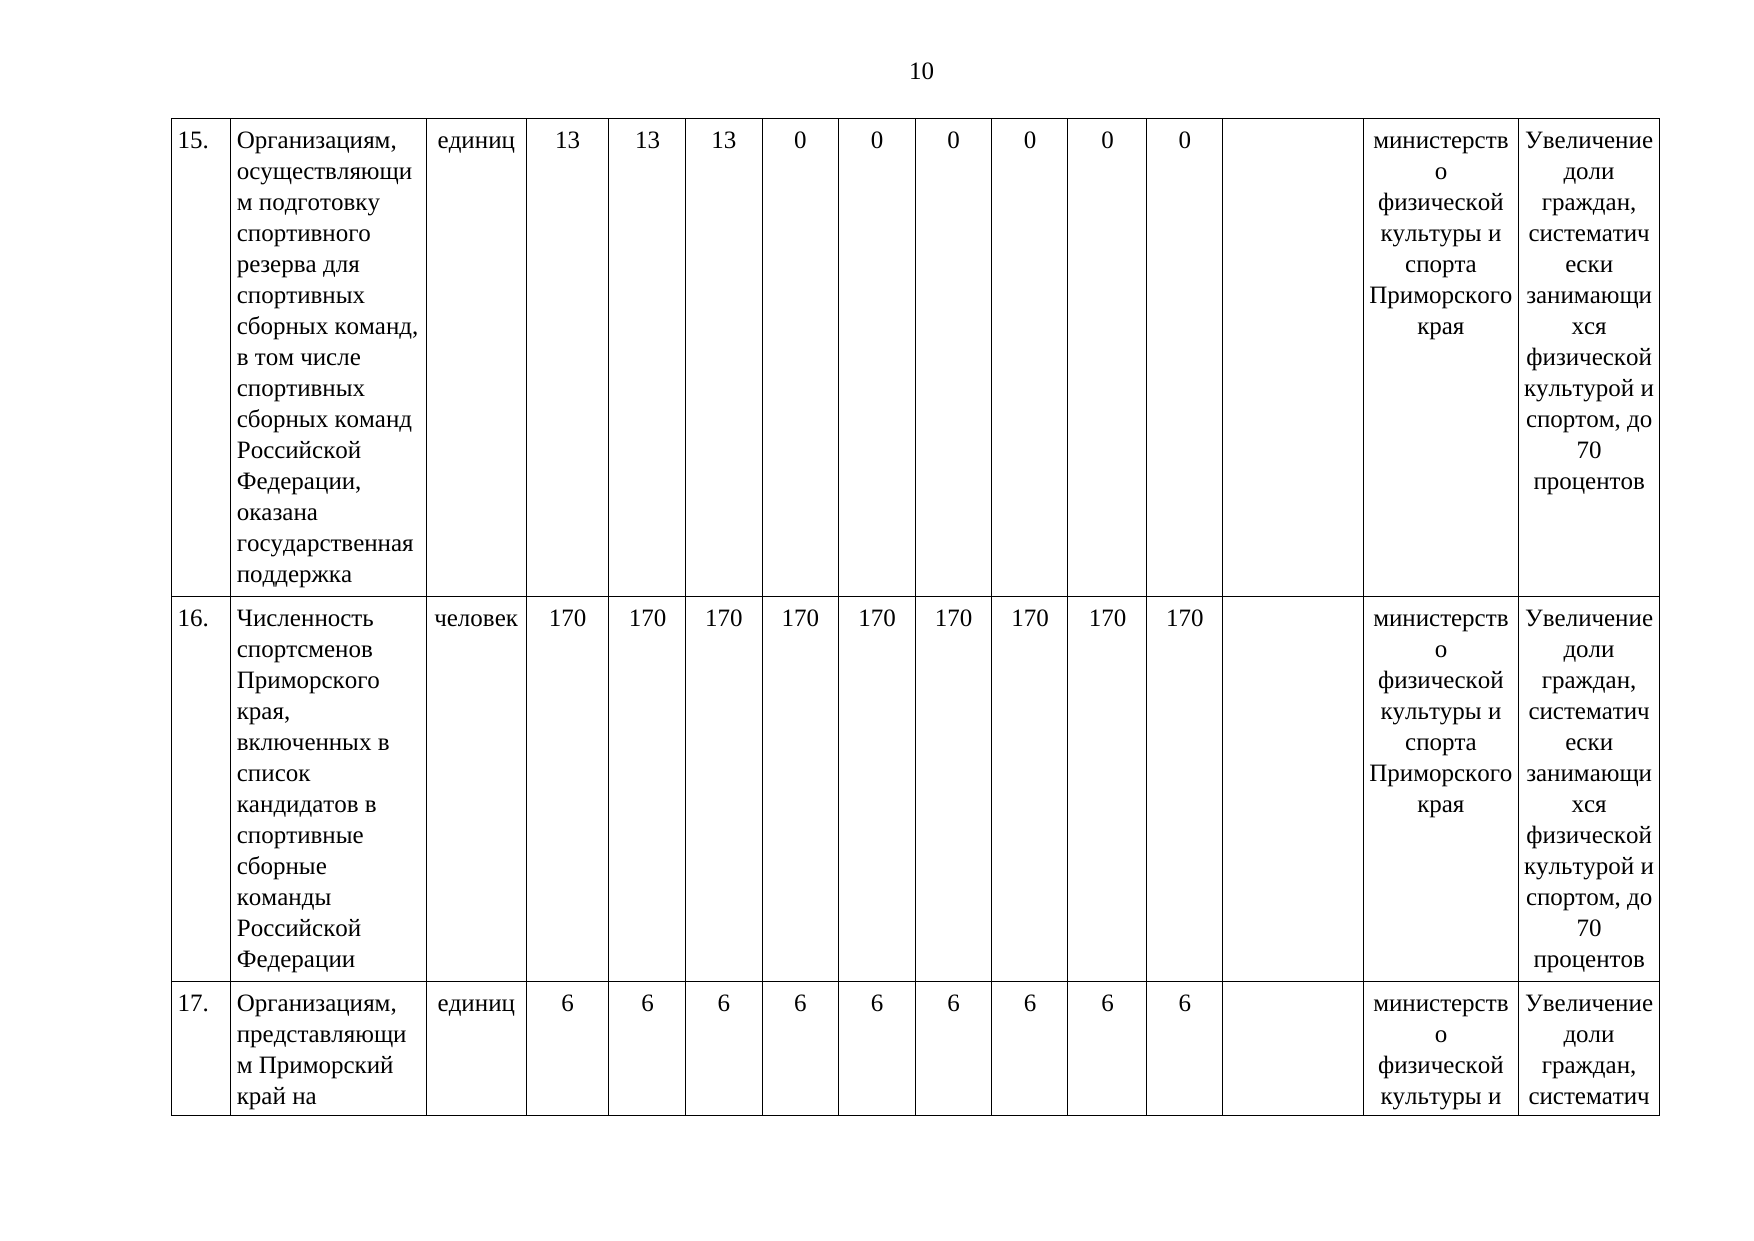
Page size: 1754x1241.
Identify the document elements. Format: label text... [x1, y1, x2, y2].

table_cell 0 [1068, 119, 1146, 596]
table_cell 170 [686, 597, 762, 981]
table_cell 170 [992, 597, 1067, 981]
table_cell 17. [172, 982, 230, 1115]
table_cell Организациям, осуществляющим подготовку спортивного резерва для спортивных сборных команд, в том числе спортивных сборных команд Российской Федерации, оказана государственная поддержка [231, 119, 426, 596]
table_cell 6 [527, 982, 608, 1115]
table_cell 170 [1068, 597, 1146, 981]
table_cell 170 [916, 597, 991, 981]
table_cell единиц [427, 982, 526, 1115]
table_cell 6 [1068, 982, 1146, 1115]
table_cell 170 [839, 597, 915, 981]
table_cell 0 [1147, 119, 1222, 596]
table_cell 13 [609, 119, 685, 596]
table_cell [1223, 597, 1363, 981]
table_cell 13 [527, 119, 608, 596]
table_cell Численность спортсменов Приморского края, включенных в список кандидатов в спортивные сборные команды Российской Федерации [231, 597, 426, 981]
table_cell единиц [427, 119, 526, 596]
table_cell [1223, 119, 1363, 596]
table_cell 6 [992, 982, 1067, 1115]
table_cell 170 [763, 597, 838, 981]
table_cell человек [427, 597, 526, 981]
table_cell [1519, 119, 1659, 596]
table_cell 0 [763, 119, 838, 596]
table_cell 0 [992, 119, 1067, 596]
table_cell 16. [172, 597, 230, 981]
table_cell 6 [839, 982, 915, 1115]
table_cell 6 [916, 982, 991, 1115]
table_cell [1364, 119, 1518, 596]
table_cell 170 [609, 597, 685, 981]
table_cell 6 [686, 982, 762, 1115]
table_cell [1364, 982, 1518, 1115]
table_cell министерство физической культуры и спорта Приморского края [1364, 597, 1518, 981]
table_cell Увеличение доли граждан, систематически занимающихся физической культурой и спортом, до 70 процентов [1519, 597, 1659, 981]
table_cell 170 [527, 597, 608, 981]
table_cell 0 [916, 119, 991, 596]
table_cell [1223, 982, 1363, 1115]
table_cell 13 [686, 119, 762, 596]
table_cell 6 [763, 982, 838, 1115]
table_cell 170 [1147, 597, 1222, 981]
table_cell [1519, 982, 1659, 1115]
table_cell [231, 982, 426, 1115]
table_cell 6 [609, 982, 685, 1115]
table_cell 0 [839, 119, 915, 596]
table_cell 15. [172, 119, 230, 596]
table_cell 6 [1147, 982, 1222, 1115]
